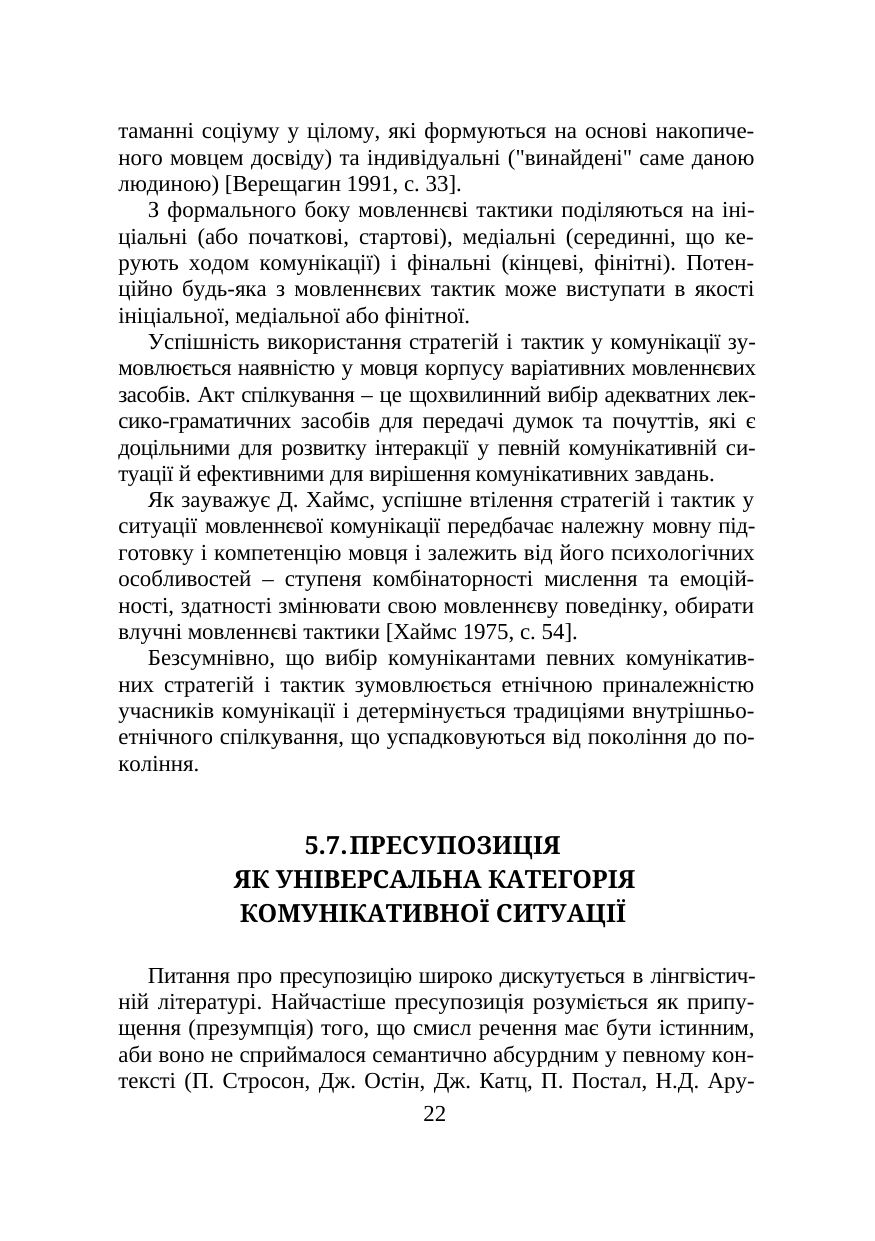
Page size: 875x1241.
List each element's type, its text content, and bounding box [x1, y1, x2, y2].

text З формального боку мовленнєві тактики поділяються на іні- ціальні (або початкові, стартові), медіальні (серединні, що ке- рують ходом комунікації) і фінальні (кінцеві, фінітні). Потен- ційно будь-яка з мовленнєвих тактик може виступати в якості ініціальної, медіальної або фінітної. [118, 196, 755, 328]
text Успішність використання стратегій і тактик у комунікації зу- мовлюється наявністю у мовця корпусу варіативних мовленнєвих засобів. Акт спілкування – це щохвилинний вибір адекватних лек- сико-граматичних засобів для передачі думок та почуттів, які є доцільними для розвитку інтеракції у певній комунікативній си- туації й ефективними для вирішення комунікативних завдань. [118, 328, 756, 486]
text Як зауважує Д. Хаймс, успішне втілення стратегій і тактик у ситуації мовленнєвої комунікації передбачає належну мовну під- готовку і компетенцію мовця і залежить від його психологічних особливостей – ступеня комбінаторності мислення та емоцій- ності, здатності змінювати свою мовленнєву поведінку, обирати влучні мовленнєві тактики [Хаймс 1975, с. 54]. [118, 486, 755, 644]
text таманні соціуму у цілому, які формуються на основі накопиче- ного мовцем досвіду) та індивідуальні ("винайдені" саме даною людиною) [Верещагин 1991, с. 33]. [118, 117, 755, 196]
subtitle ПРЕСУПОЗИЦІЯ [304, 828, 770, 862]
text ЯК УНІВЕРСАЛЬНА КАТЕГОРІЯ КОМУНІКАТИВНОЇ СИТУАЦІЇ [233, 862, 770, 930]
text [118, 962, 756, 1093]
text Безсумнівно, що вибір комунікантами певних комунікатив- них стратегій і тактик зумовлюється етнічною приналежністю учасників комунікації і детермінується традиціями внутрішньо- етнічного спілкування, що успадковуються від покоління до по- коління. [118, 644, 755, 776]
